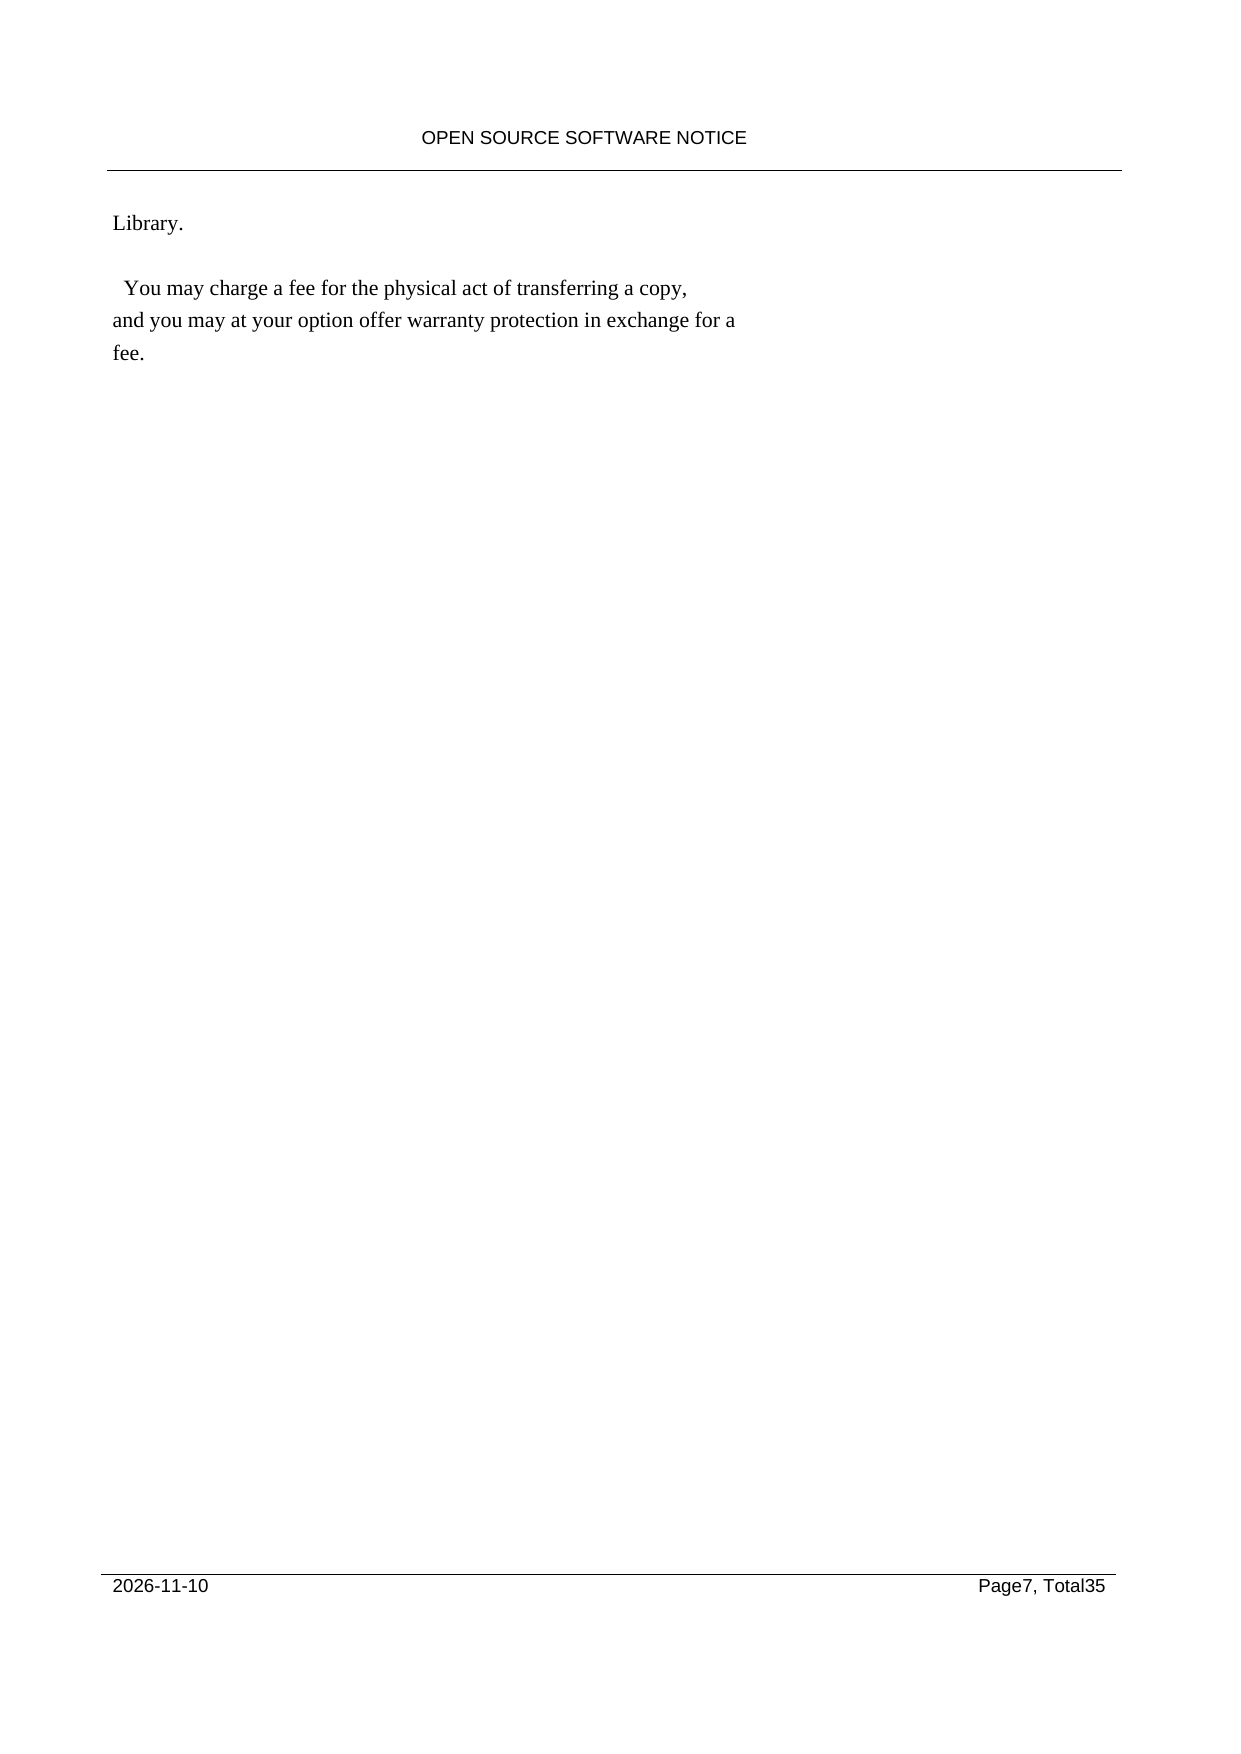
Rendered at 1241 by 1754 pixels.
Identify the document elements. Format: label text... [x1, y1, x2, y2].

text fee. [112, 336, 1128, 369]
text and you may at your option offer warranty protection in exchange for a [112, 304, 1128, 336]
text Library. [112, 206, 1128, 239]
text You may charge a fee for the physical act of transferring a copy, [112, 271, 1128, 304]
